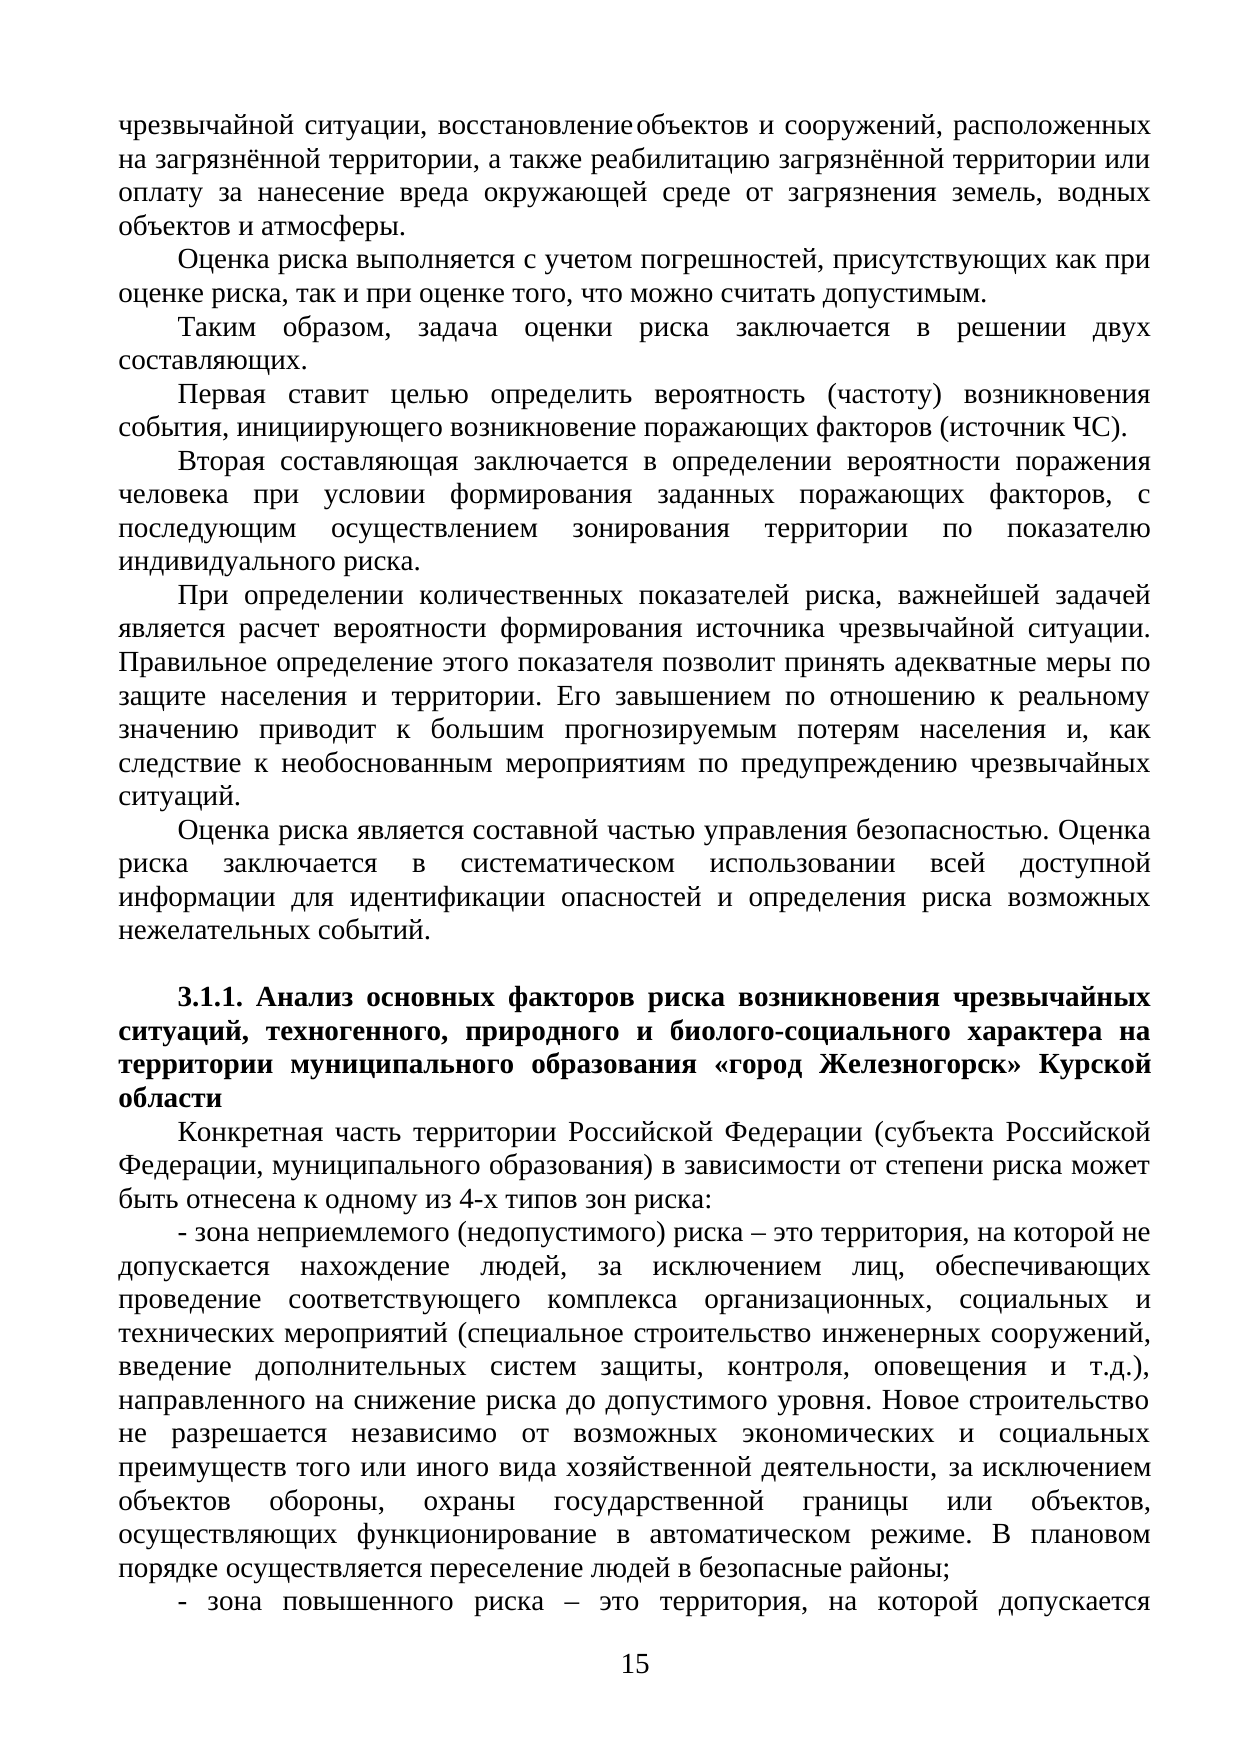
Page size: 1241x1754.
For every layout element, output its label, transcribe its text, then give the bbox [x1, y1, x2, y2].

text Первая ставит целью определить вероятность (частоту) возникновения события, инициирующего возникновение поражающих факторов (источник ЧС). [118, 376, 1152, 443]
text При определении количественных показателей риска, важнейшей задачей является расчет вероятности формирования источника чрезвычайной ситуации. Правильное определение этого показателя позволит принять адекватные меры по защите населения и территории. Его завышением по отношению к реальному значению приводит к большим прогнозируемым потерям населения и, как следствие к необоснованным мероприятиям по предупреждению чрезвычайных ситуаций. [118, 577, 1152, 812]
text Оценка риска является составной частью управления безопасностью. Оценка риска заключается в систематическом использовании всей доступной информации для идентификации опасностей и определения риска возможных нежелательных событий. [118, 812, 1152, 946]
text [118, 107, 1152, 242]
text 3.1.1. Анализ основных факторов риска возникновения чрезвычайных ситуаций, техногенного, природного и биолого-социального характера на территории муниципального образования «город Железногорск» Курской области [118, 979, 1152, 1114]
text Таким образом, задача оценки риска заключается в решении двух составляющих. [118, 309, 1152, 376]
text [118, 1583, 1152, 1617]
text Вторая составляющая заключается в определении вероятности поражения человека при условии формирования заданных поражающих факторов, с последующим осуществлением зонирования территории по показателю индивидуального риска. [118, 443, 1152, 577]
text - зона неприемлемого (недопустимого) риска – это территория, на которой не допускается нахождение людей, за исключением лиц, обеспечивающих проведение соответствующего комплекса организационных, социальных и технических мероприятий (специальное строительство инженерных сооружений, введение дополнительных систем защиты, контроля, оповещения и т.д.), направленного на снижение риска до допустимого уровня. Новое строительство не разрешается независимо от возможных экономических и социальных преимуществ того или иного вида хозяйственной деятельности, за исключением объектов обороны, охраны государственной границы или объектов, осуществляющих функционирование в автоматическом режиме. В плановом порядке осуществляется переселение людей в безопасные районы; [118, 1214, 1152, 1583]
text Оценка риска выполняется с учетом погрешностей, присутствующих как при оценке риска, так и при оценке того, что можно считать допустимым. [118, 242, 1152, 309]
text Конкретная часть территории Российской Федерации (субъекта Российской Федерации, муниципального образования) в зависимости от степени риска может быть отнесена к одному из 4-х типов зон риска: [118, 1114, 1152, 1214]
